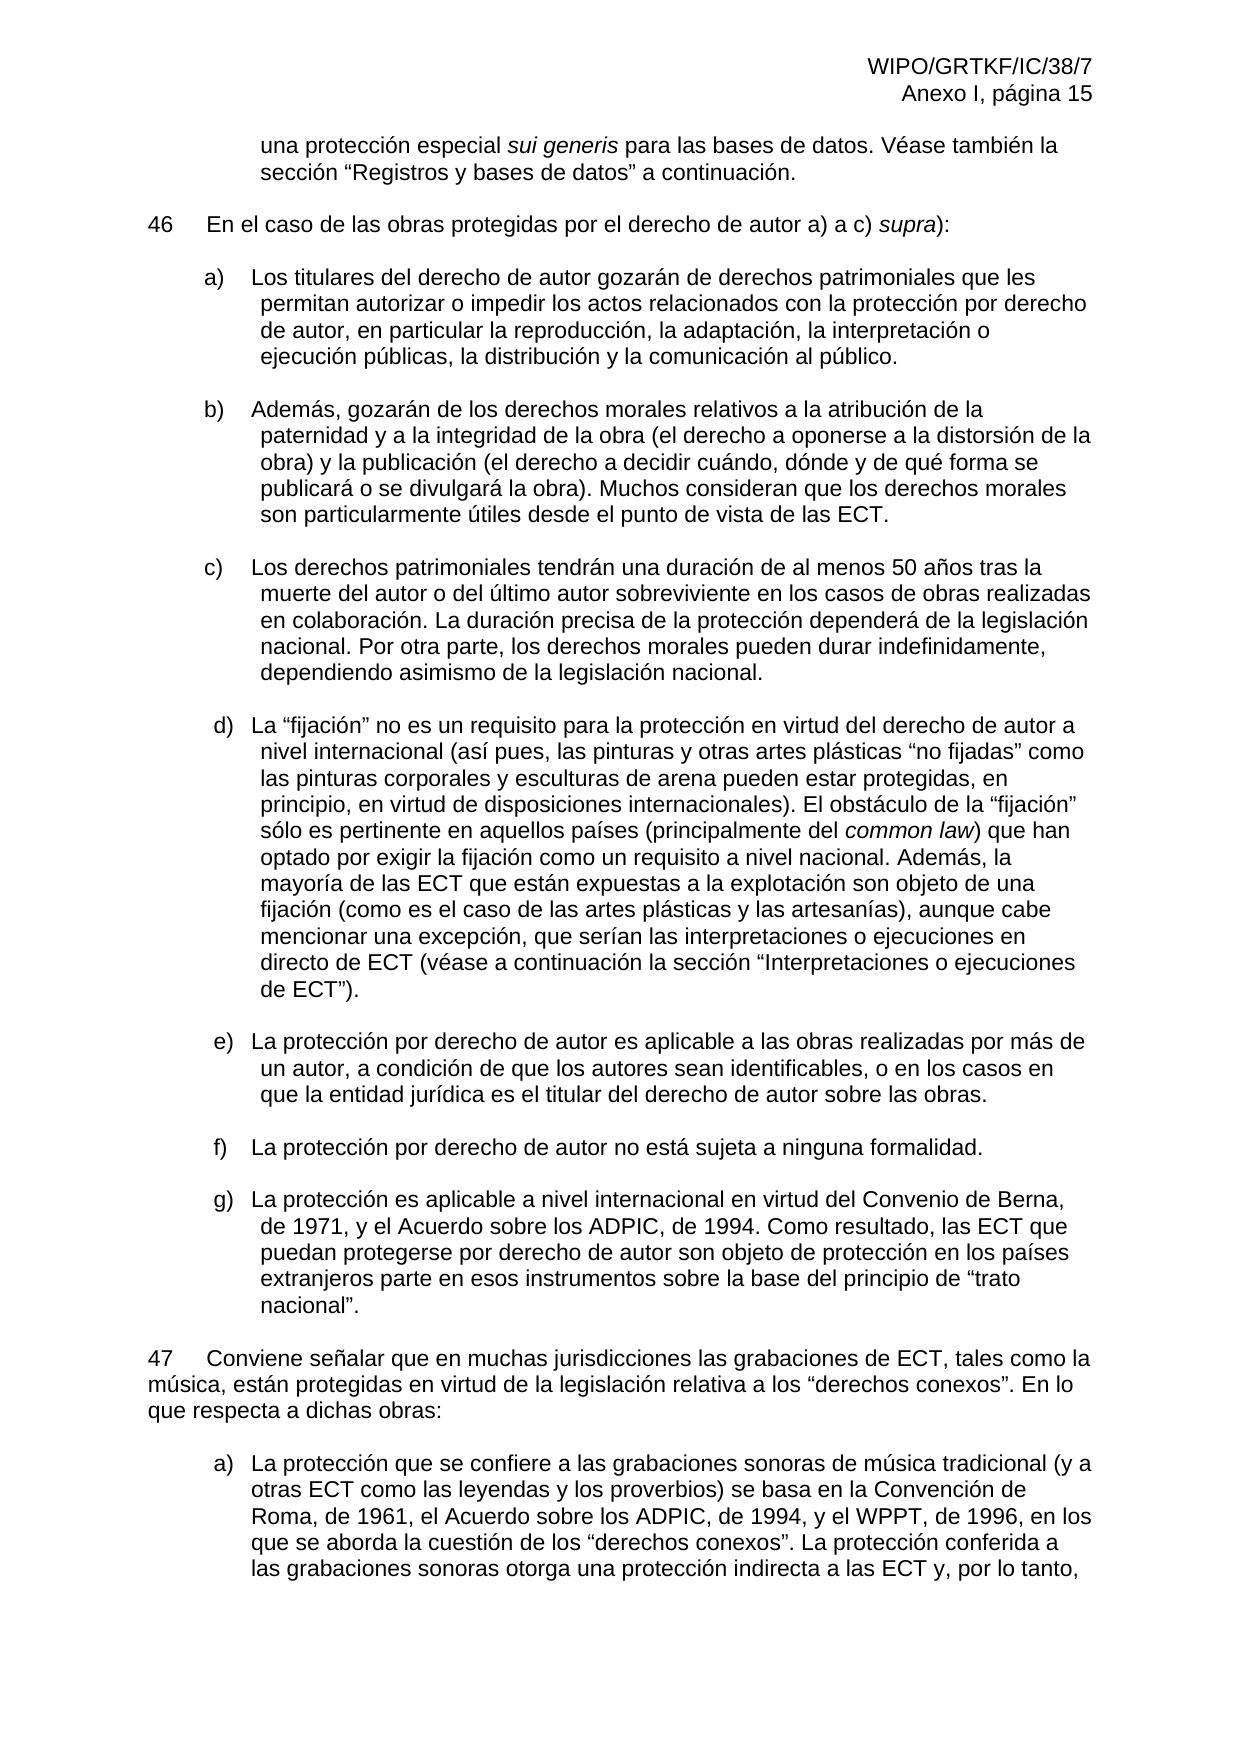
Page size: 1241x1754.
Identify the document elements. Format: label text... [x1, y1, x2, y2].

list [204, 132, 1092, 185]
text En el caso de las obras protegidas por el derecho de autor a) a c) supra): [148, 211, 1092, 238]
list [213, 1450, 1092, 1582]
list Además, gozarán de los derechos morales relativos a la atribución de la paternidad y a la integridad de la obra (el derecho a oponerse a la distorsión de la obra) y la publicación (el derecho a decidir cuándo, dónde y de qué forma se publicará o se divulgará la obra). Muchos consideran que los derechos morales son particularmente útiles desde el punto de vista de las ECT. [204, 396, 1092, 527]
list La “fijación” no es un requisito para la protección en virtud del derecho de autor a nivel internacional (así pues, las pinturas y otras artes plásticas “no fijadas” como las pinturas corporales y esculturas de arena pueden estar protegidas, en principio, en virtud de disposiciones internacionales). El obstáculo de la “fijación” sólo es pertinente en aquellos países (principalmente del common law) que han optado por exigir la fijación como un requisito a nivel nacional. Además, la mayoría de las ECT que están expuestas a la explotación son objeto de una fijación (como es el caso de las artes plásticas y las artesanías), aunque cabe mencionar una excepción, que serían las interpretaciones o ejecuciones en directo de ECT (véase a continuación la sección “Interpretaciones o ejecuciones de ECT”). [213, 712, 1092, 1002]
text Conviene señalar que en muchas jurisdicciones las grabaciones de ECT, tales como la música, están protegidas en virtud de la legislación relativa a los “derechos conexos”. En lo que respecta a dichas obras: [148, 1344, 1092, 1423]
list Los titulares del derecho de autor gozarán de derechos patrimoniales que les permitan autorizar o impedir los actos relacionados con la protección por derecho de autor, en particular la reproducción, la adaptación, la interpretación o ejecución públicas, la distribución y la comunicación al público. [204, 264, 1092, 369]
list La protección por derecho de autor no está sujeta a ninguna formalidad. [213, 1134, 1092, 1160]
list La protección por derecho de autor es aplicable a las obras realizadas por más de un autor, a condición de que los autores sean identificables, o en los casos en que la entidad jurídica es el titular del derecho de autor sobre las obras. [213, 1028, 1092, 1107]
list Los derechos patrimoniales tendrán una duración de al menos 50 años tras la muerte del autor o del último autor sobreviviente en los casos de obras realizadas en colaboración. La duración precisa de la protección dependerá de la legislación nacional. Por otra parte, los derechos morales pueden durar indefinidamente, dependiendo asimismo de la legislación nacional. [204, 554, 1092, 686]
list La protección es aplicable a nivel internacional en virtud del Convenio de Berna, de 1971, y el Acuerdo sobre los ADPIC, de 1994. Como resultado, las ECT que puedan protegerse por derecho de autor son objeto de protección en los países extranjeros parte en esos instrumentos sobre la base del principio de “trato nacional”. [213, 1186, 1092, 1318]
